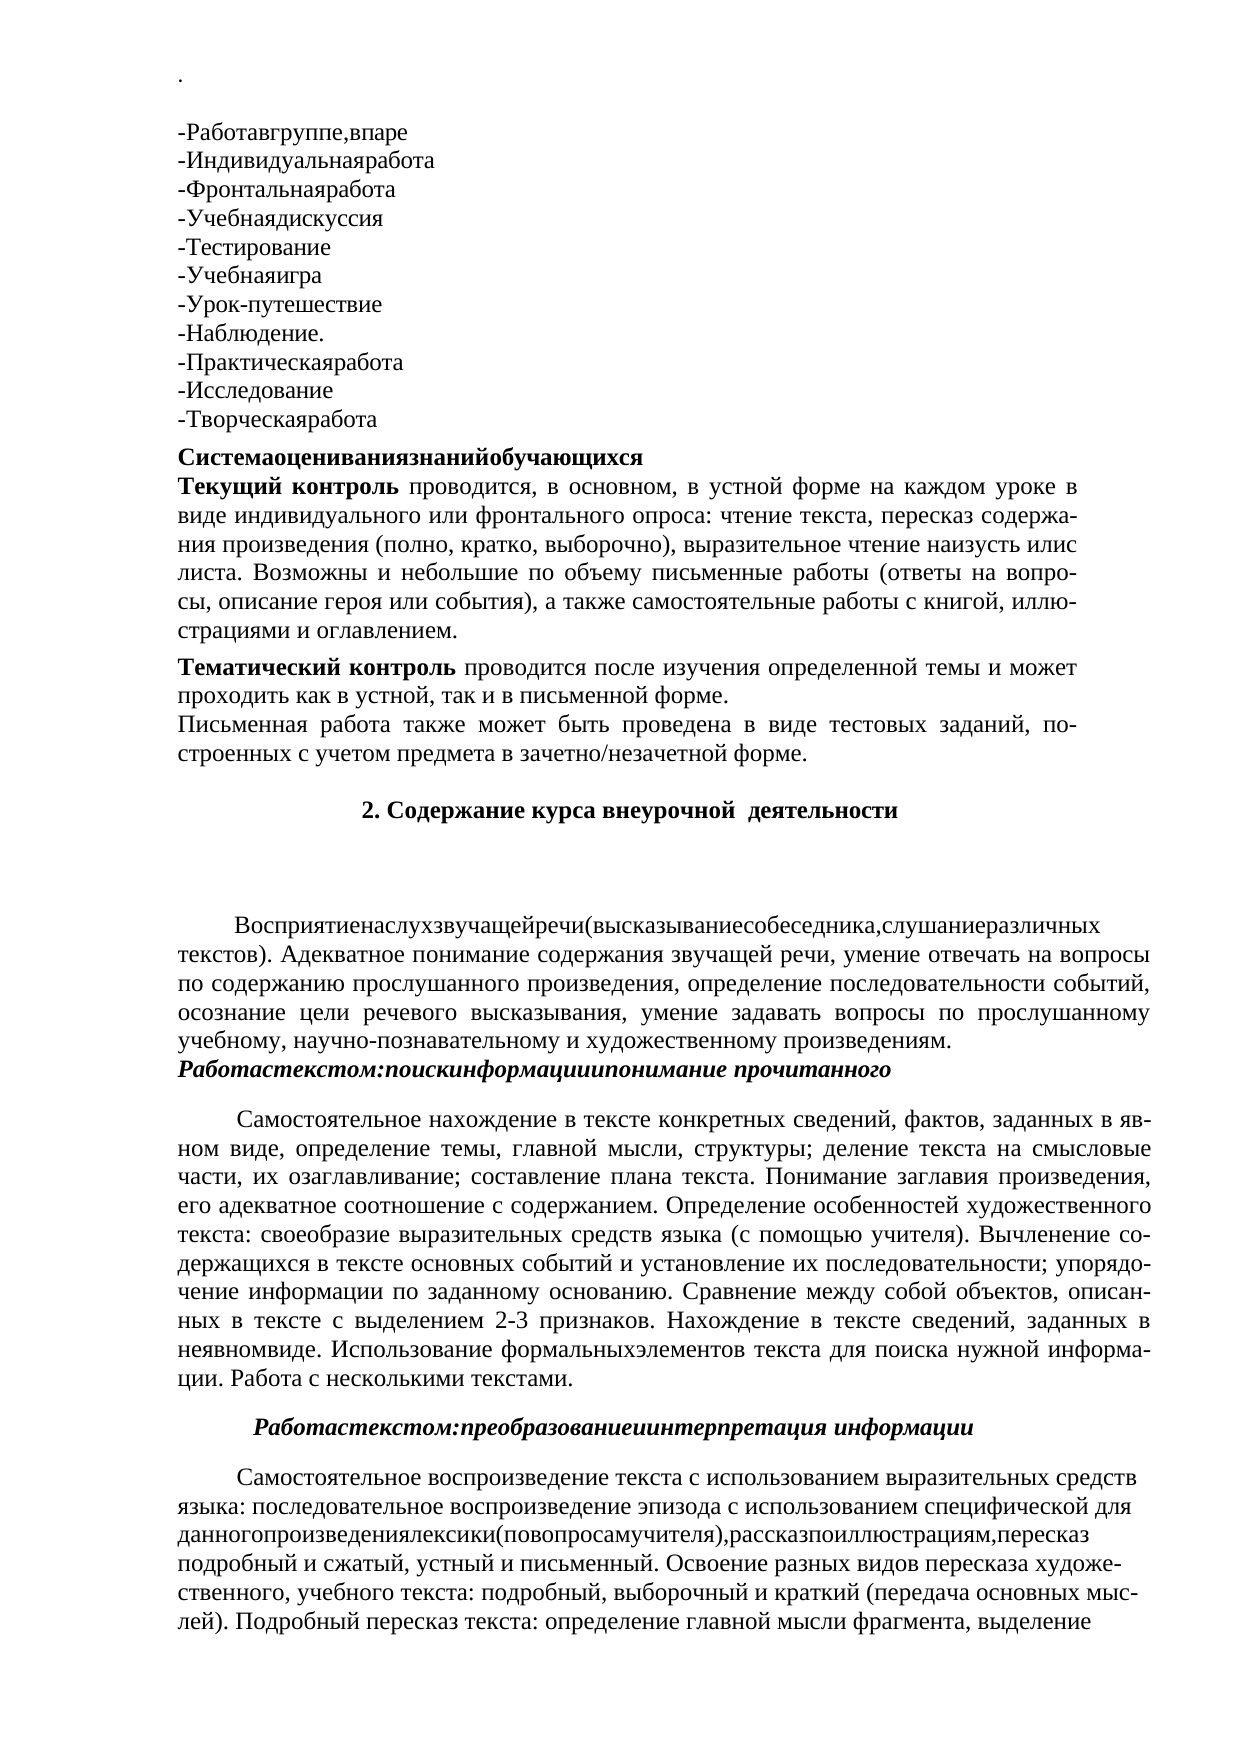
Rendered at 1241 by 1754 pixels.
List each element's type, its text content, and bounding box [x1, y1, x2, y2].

text -Наблюдение. [177, 318, 1240, 347]
text -Тестирование [177, 232, 1240, 260]
text -Фронтальнаяработа [177, 174, 1240, 203]
subtitle Работастекстом:преобразованиеиинтерпретация информации [37, 1412, 1189, 1441]
text -Урок-путешествие [177, 289, 1240, 318]
text Тематический контроль проводится после изучения определенной темы и может проходить как в устной, так и в письменной форме. [177, 652, 1078, 709]
subtitle Содержание курса внеурочной деятельности [361, 796, 1240, 824]
text Текущий контроль проводится, в основном, в устной форме на каждом уроке в виде индивидуального или фронтального опроса: чтение текста, пересказ содержа- ния произведения (полно, кратко, выборочно), выразительное чтение наизусть илис листа. Возможны и небольшие по объему письменные работы (ответы на вопро- сы, описание героя или события), а также самостоятельные работы с книгой, иллю- страциями и оглавлением. [177, 471, 1078, 644]
subtitle Работастекстом:поискинформацииипонимание прочитанного [177, 1054, 1240, 1083]
text Письменная работа также может быть проведена в виде тестовых заданий, по- строенных с учетом предмета в зачетно/незачетной форме. [177, 709, 1078, 767]
text -Индивидуальнаяработа [177, 145, 1240, 174]
text Восприятиенаслухзвучащейречи(высказываниесобеседника,слушаниеразличных текстов). Адекватное понимание содержания звучащей речи, умение отвечать на вопросы по содержанию прослушанного произведения, определение последовательности событий, осознание цели речевого высказывания, умение задавать вопросы по прослушанному учебному, научно-познавательному и художественному произведениям. [178, 911, 1151, 1054]
text -Практическаяработа [177, 347, 1240, 376]
text -Творческаяработа [177, 404, 1240, 433]
text -Учебнаядискуссия [177, 203, 1240, 232]
text -Учебнаяигра [177, 260, 1240, 289]
subtitle Системаоцениваниязнанийобучающихся [177, 442, 1240, 471]
text -Работавгруппе,впаре [177, 117, 1240, 145]
text Самостоятельное нахождение в тексте конкретных сведений, фактов, заданных в яв- ном виде, определение темы, главной мысли, структуры; деление текста на смысловые части, их озаглавливание; составление плана текста. Понимание заглавия произведения, его адекватное соотношение с содержанием. Определение особенностей художественного текста: своеобразие выразительных средств языка (с помощью учителя). Вычленение со- держащихся в тексте основных событий и установление их последовательности; упорядо- чение информации по заданному основанию. Сравнение между собой объектов, описан- ных в тексте с выделением 2-3 признаков. Нахождение в тексте сведений, заданных в неявномвиде. Использование формальныхэлементов текста для поиска нужной информа- ции. Работа с несколькими текстами. [177, 1104, 1152, 1391]
text -Исследование [177, 376, 1240, 404]
text Самостоятельное воспроизведение текста с использованием выразительных средств языка: последовательное воспроизведение эпизода с использованием специфической для данногопроизведениялексики(повопросамучителя),рассказпоиллюстрациям,пересказ подробный и сжатый, устный и письменный. Освоение разных видов пересказа художе- ственного, учебного текста: подробный, выборочный и краткий (передача основных мыс- лей). Подробный пересказ текста: определение главной мысли фрагмента, выделение [177, 1462, 1151, 1634]
